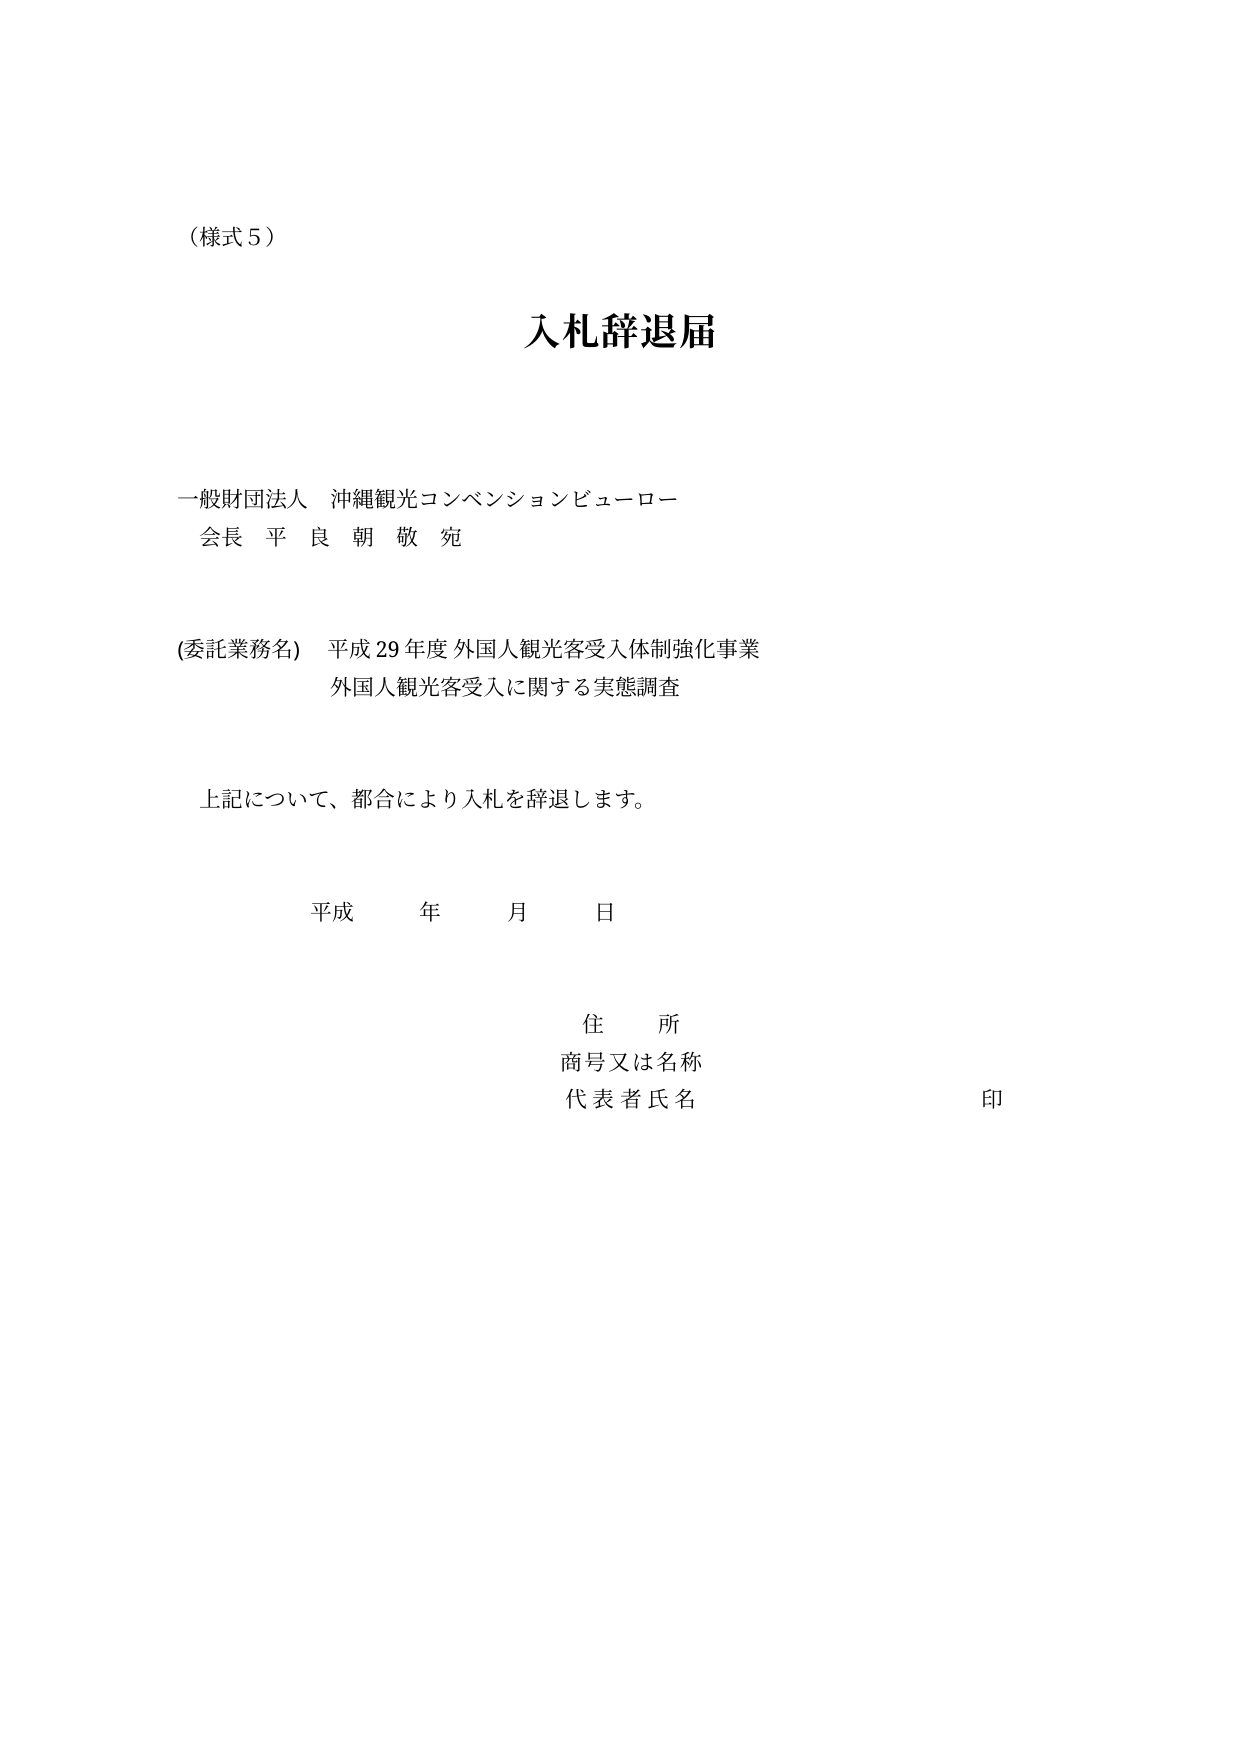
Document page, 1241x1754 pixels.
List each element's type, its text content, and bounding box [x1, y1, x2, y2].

text 一般財団法人 沖縄観光コンベンションビューロー [177, 479, 1063, 517]
text 住所 [177, 1004, 1063, 1042]
text 代表者氏名 印 [177, 1079, 1063, 1117]
text 平成 年 月 日 [177, 892, 1063, 929]
text (委託業務名) 平成29年度 外国人観光客受入体制強化事業 [177, 629, 1063, 667]
text （様式５） [177, 217, 1063, 254]
text 上記について、都合により入札を辞退します。 [177, 779, 1063, 817]
text 会長 平 良 朝 敬 宛 [177, 517, 1063, 554]
text 入札辞退届 [177, 292, 1063, 367]
text 外国人観光客受入に関する実態調査 [308, 667, 1063, 704]
text 商号又は名称 [177, 1042, 1063, 1079]
